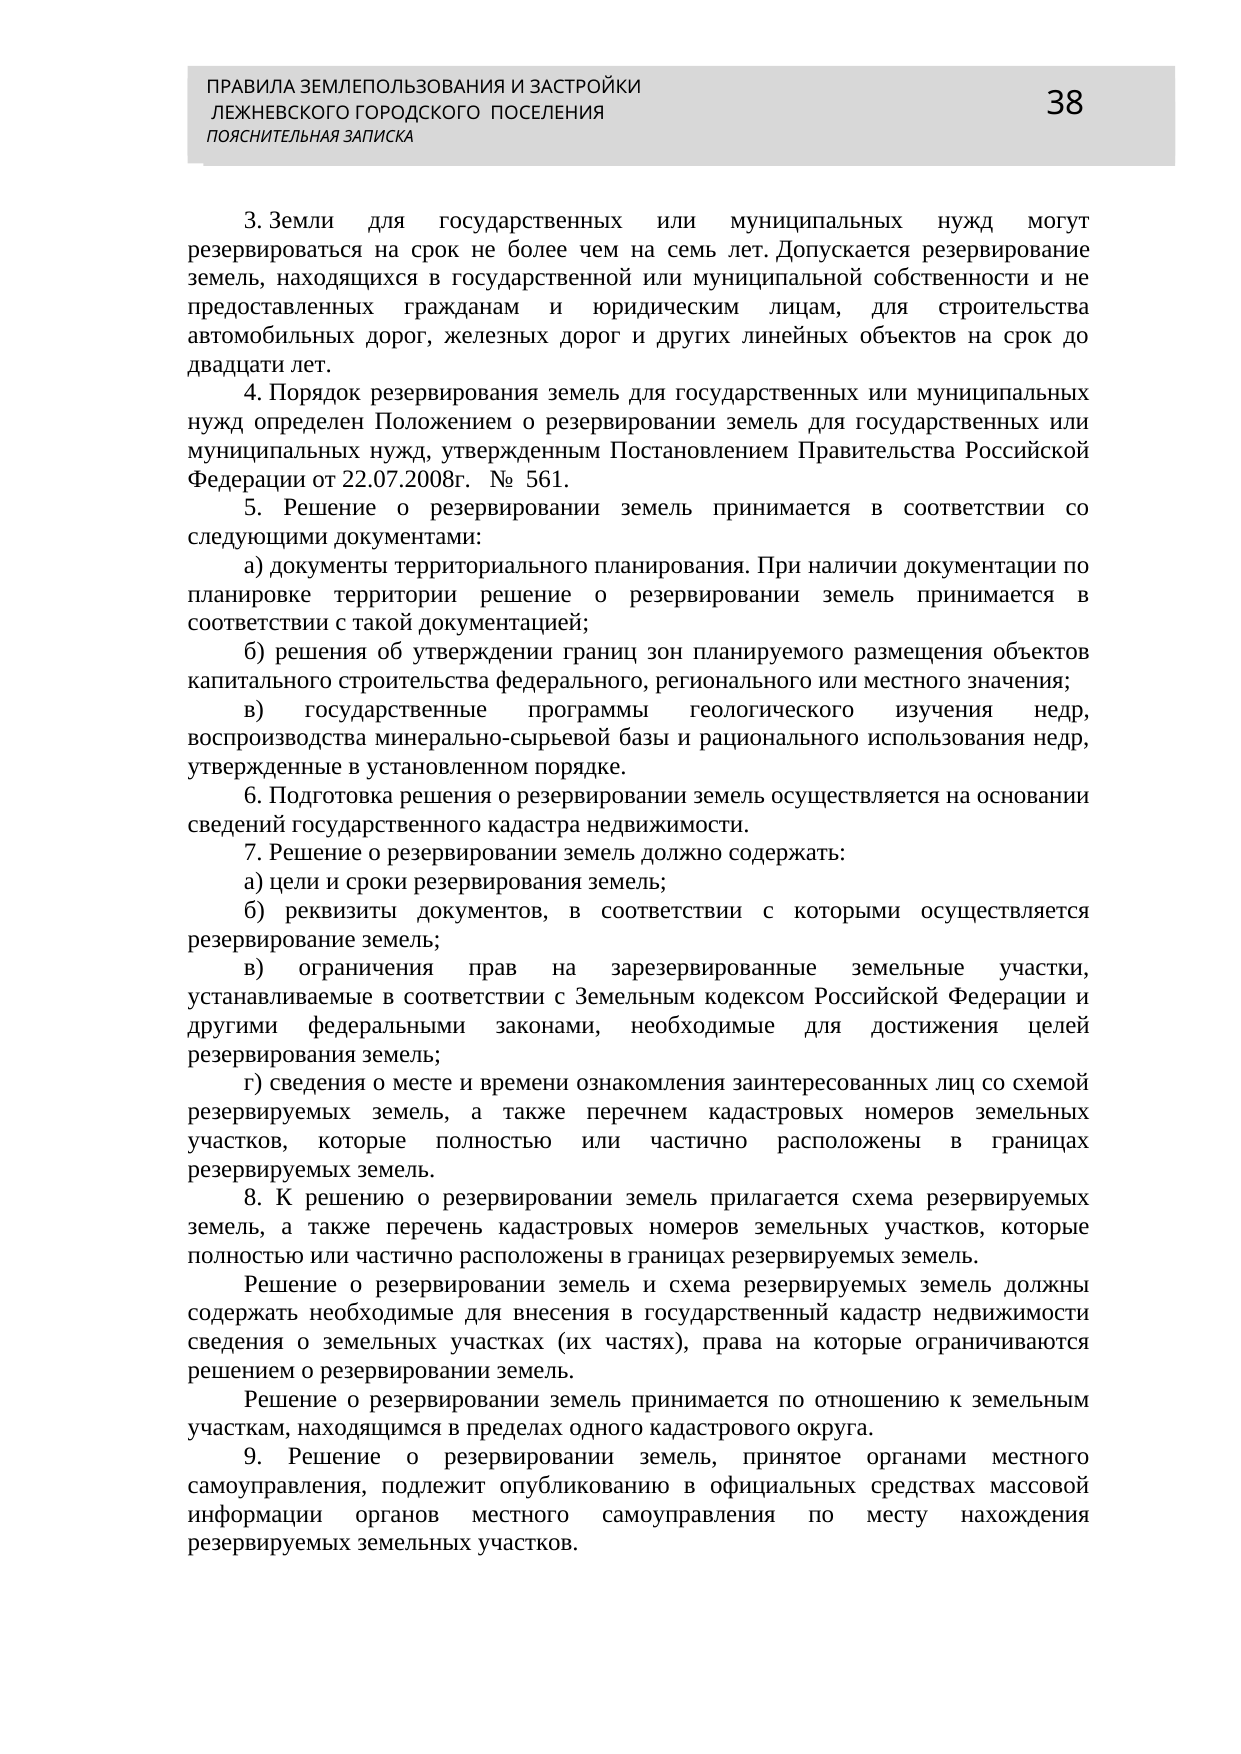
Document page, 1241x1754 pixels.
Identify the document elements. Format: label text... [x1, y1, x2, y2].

text в) государственные программы геологического изучения недр, воспроизводства минерально-сырьевой базы и рационального использования недр, утвержденные в установленном порядке. [187, 694, 1090, 780]
text 4. Порядок резервирования земель для государственных или муниципальных нужд определен Положением о резервировании земель для государственных или муниципальных нужд, утвержденным Постановлением Правительства Российской Федерации от 22.07.2008г. № 561. [187, 377, 1090, 492]
text б) реквизиты документов, в соответствии с которыми осуществляется резервирование земель; [187, 895, 1090, 952]
text 9. Решение о резервировании земель, принятое органами местного самоуправления, подлежит опубликованию в официальных средствах массовой информации органов местного самоуправления по месту нахождения резервируемых земельных участков. [187, 1441, 1090, 1556]
text 7. Решение о резервировании земель должно содержать: [187, 837, 1090, 866]
text б) решения об утверждении границ зон планируемого размещения объектов капитального строительства федерального, регионального или местного значения; [187, 636, 1090, 694]
text а) документы территориального планирования. При наличии документации по планировке территории решение о резервировании земель принимается в соответствии с такой документацией; [187, 550, 1090, 636]
text 3. Земли для государственных или муниципальных нужд могут резервироваться на срок не более чем на семь лет. Допускается резервирование земель, находящихся в государственной или муниципальной собственности и не предоставленных гражданам и юридическим лицам, для строительства автомобильных дорог, железных дорог и других линейных объектов на срок до двадцати лет. [187, 205, 1090, 377]
text 6. Подготовка решения о резервировании земель осуществляется на основании сведений государственного кадастра недвижимости. [187, 780, 1090, 837]
text 8. К решению о резервировании земель прилагается схема резервируемых земель, а также перечень кадастровых номеров земельных участков, которые полностью или частично расположены в границах резервируемых земель. [187, 1182, 1090, 1269]
text а) цели и сроки резервирования земель; [187, 866, 1090, 895]
text в) ограничения прав на зарезервированные земельные участки, устанавливаемые в соответствии с Земельным кодексом Российской Федерации и другими федеральными законами, необходимые для достижения целей резервирования земель; [187, 952, 1090, 1067]
text Решение о резервировании земель принимается по отношению к земельным участкам, находящимся в пределах одного кадастрового округа. [187, 1384, 1090, 1441]
text 5. Решение о резервировании земель принимается в соответствии со следующими документами: [187, 492, 1090, 550]
text Решение о резервировании земель и схема резервируемых земель должны содержать необходимые для внесения в государственный кадастр недвижимости сведения о земельных участках (их частях), права на которые ограничиваются решением о резервировании земель. [187, 1269, 1090, 1384]
text г) сведения о месте и времени ознакомления заинтересованных лиц со схемой резервируемых земель, а также перечнем кадастровых номеров земельных участков, которые полностью или частично расположены в границах резервируемых земель. [187, 1067, 1090, 1182]
